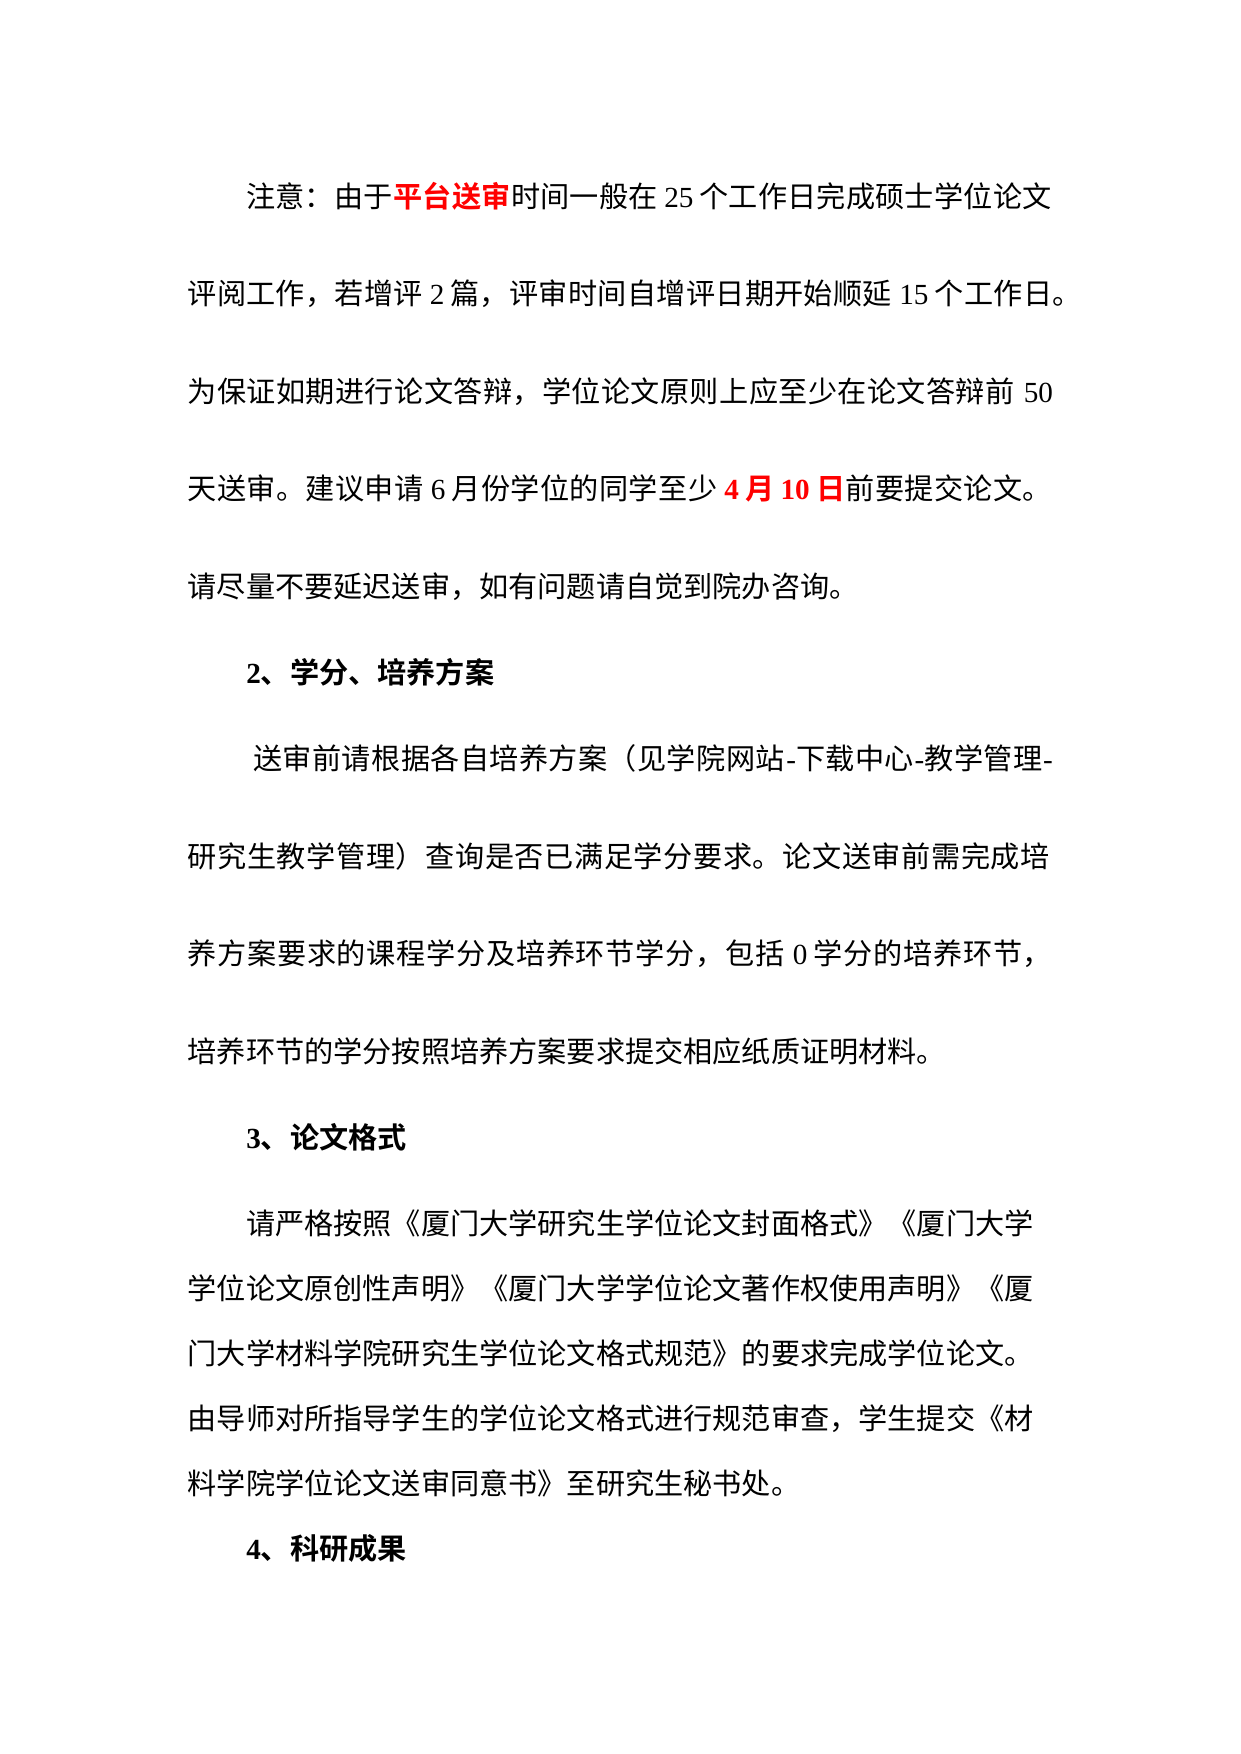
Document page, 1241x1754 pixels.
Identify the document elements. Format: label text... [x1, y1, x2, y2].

text 注意：由于平台送审时间一般在25个工作日完成硕士学位论文评阅工作，若增评2篇，评审时间自增评日期开始顺延15个工作日。为保证如期进行论文答辩，学位论文原则上应至少在论文答辩前50天送审。建议申请6月份学位的同学至少4月10日前要提交论文。请尽量不要延迟送审，如有问题请自觉到院办咨询。 [187, 162, 1053, 617]
text 送审前请根据各自培养方案（见学院网站-下载中心-教学管理-研究生教学管理）查询是否已满足学分要求。论文送审前需完成培养方案要求的课程学分及培养环节学分，包括0学分的培养环节，培养环节的学分按照培养方案要求提交相应纸质证明材料。 [187, 724, 1053, 1082]
text 2、学分、培养方案 [187, 638, 1053, 703]
text 4、科研成果 [187, 1514, 1053, 1579]
text 请严格按照《厦门大学研究生学位论文封面格式》《厦门大学学位论文原创性声明》《厦门大学学位论文著作权使用声明》《厦门大学材料学院研究生学位论文格式规范》的要求完成学位论文。由导师对所指导学生的学位论文格式进行规范审查，学生提交《材料学院学位论文送审同意书》至研究生秘书处。 [187, 1189, 1053, 1514]
text 3、论文格式 [187, 1103, 1053, 1168]
